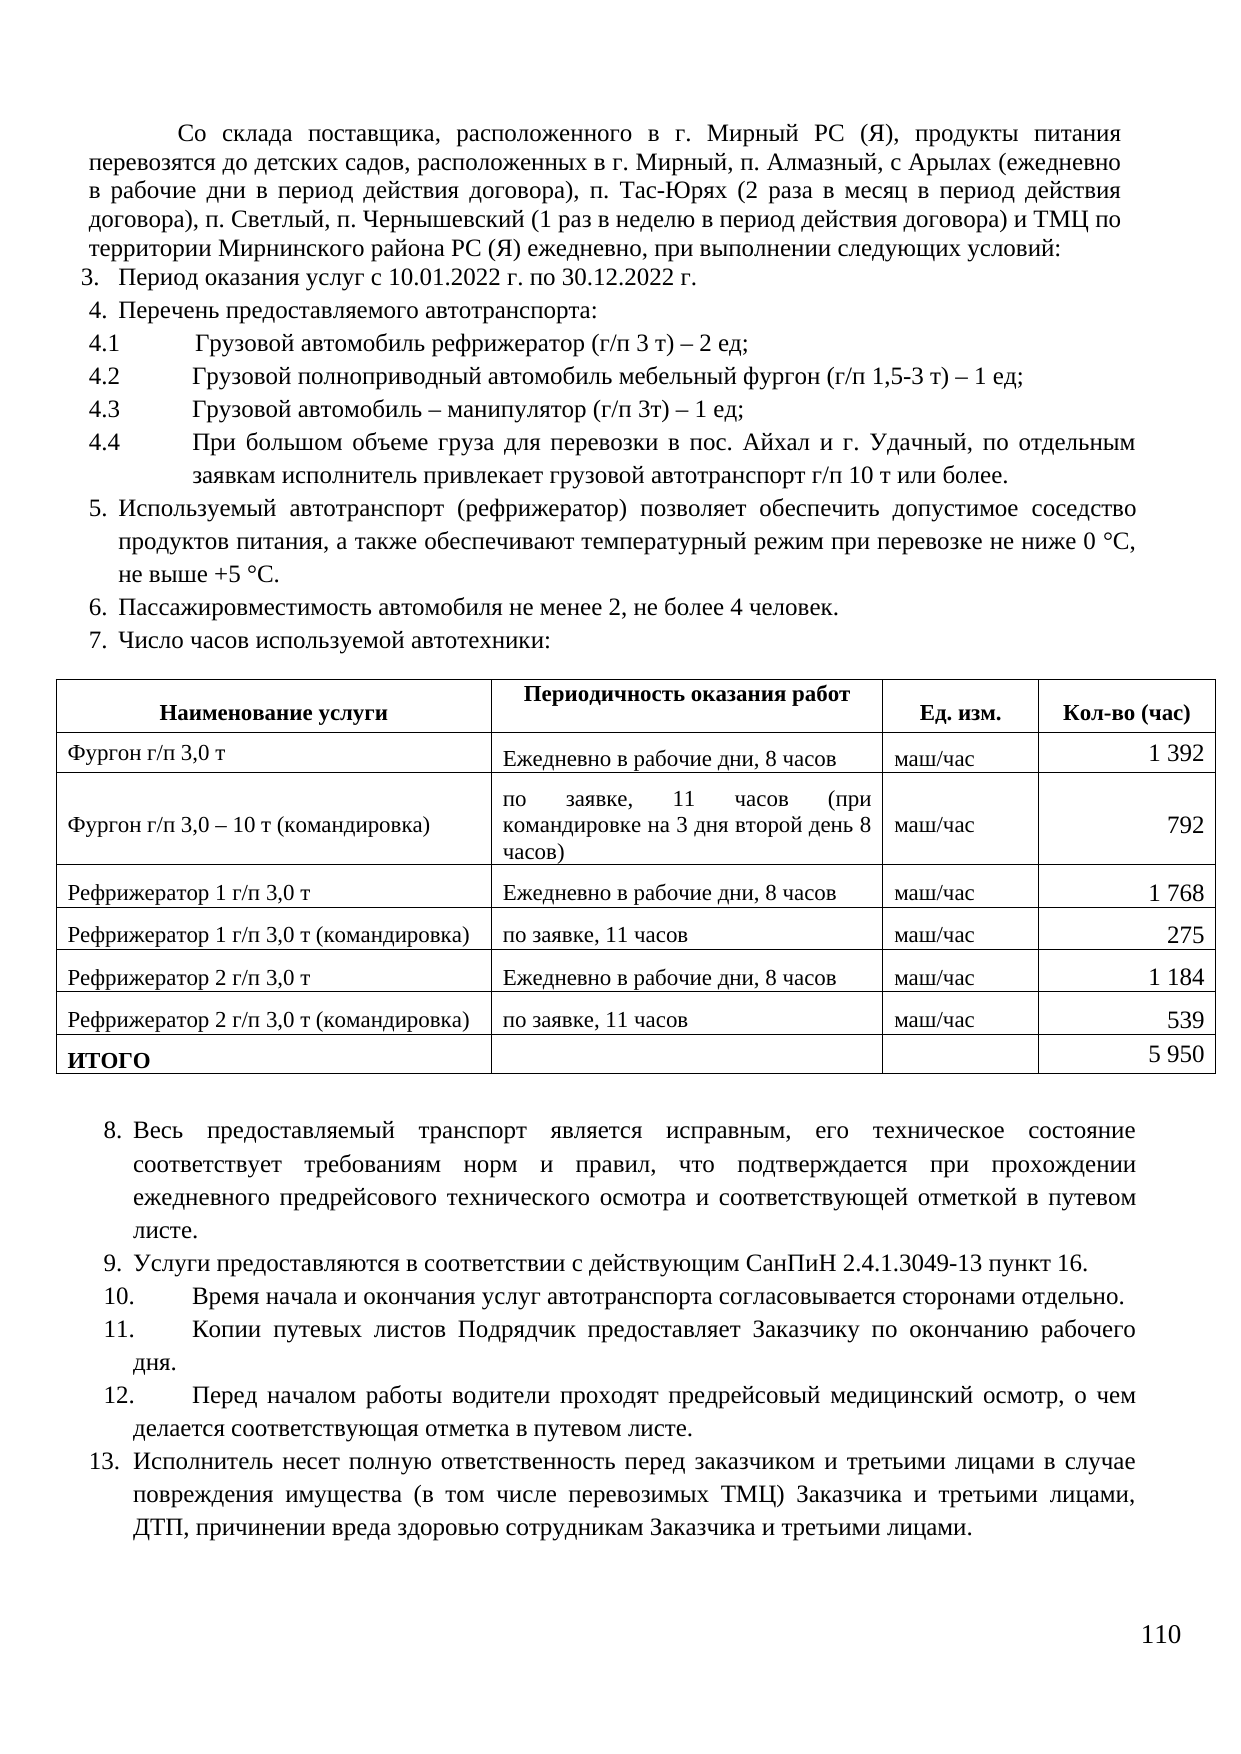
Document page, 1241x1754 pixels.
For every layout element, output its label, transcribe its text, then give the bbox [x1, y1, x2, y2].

table_header Кол-во (час) [1039, 680, 1215, 732]
list Время начала и окончания услуг автотранспорта согласовывается сторонами отдельно. [103, 1281, 1137, 1309]
list Грузовой автомобиль рефрижератор (г/п 3 т) – 2 ед; [88, 328, 1137, 357]
table_header Ед. изм. [883, 680, 1038, 732]
table_cell маш/час [883, 992, 1038, 1033]
table_cell Рефрижератор 1 г/п 3,0 т [57, 865, 491, 907]
table_cell Ежедневно в рабочие дни, 8 часов [492, 865, 882, 907]
table_cell Рефрижератор 2 г/п 3,0 т [57, 950, 491, 991]
table_cell 5 950 [1039, 1035, 1215, 1073]
table_cell маш/час [883, 733, 1038, 772]
table_cell Рефрижератор 2 г/п 3,0 т (командировка) [57, 992, 491, 1033]
list Исполнитель несет полную ответственность перед заказчиком и третьими лицами в случае повреждения имущества (в том числе перевозимых ТМЦ) Заказчика и третьими лицами, ДТП, причинении вреда здоровью сотрудникам Заказчика и третьими лицами. [88, 1446, 1137, 1541]
table_cell по заявке, 11 часов [492, 908, 882, 949]
table_cell по заявке, 11 часов (при командировке на 3 дня второй день 8 часов) [492, 773, 882, 864]
list Услуги предоставляются в соответствии с действующим СанПиН 2.4.1.3049-13 пункт 16. [103, 1248, 1137, 1276]
table_cell Рефрижератор 1 г/п 3,0 т (командировка) [57, 908, 491, 949]
list Копии путевых листов Подрядчик предоставляет Заказчику по окончанию рабочего дня. [103, 1314, 1137, 1376]
table_cell 1 768 [1039, 865, 1215, 907]
list Пассажировместимость автомобиля не менее 2, не более 4 человек. [88, 592, 1137, 621]
table_cell маш/час [883, 773, 1038, 864]
table_cell маш/час [883, 908, 1038, 949]
table_header Наименование услуги [57, 680, 491, 732]
table_cell Фургон г/п 3,0 т [57, 733, 491, 772]
table_cell маш/час [883, 950, 1038, 991]
table_cell [492, 1035, 882, 1073]
list Период оказания услуг с 10.01.2022 г. по 30.12.2022 г. [81, 262, 1137, 291]
list Грузовой автомобиль – манипулятор (г/п 3т) – 1 ед; [88, 394, 1137, 423]
list Перечень предоставляемого автотранспорта: [88, 295, 1137, 324]
text Со склада поставщика, расположенного в г. Мирный РС (Я), продукты питания перевозятся до детских садов, расположенных в г. Мирный, п. Алмазный, с Арылах (ежедневно в рабочие дни в период действия договора), п. Тас-Юрях (2 раза в месяц в период действия договора), п. Светлый, п. Чернышевский (1 раз в неделю в период действия договора) и ТМЦ по территории Мирнинского района РС (Я) ежедневно, при выполнении следующих условий: [88, 118, 1122, 262]
list Перед началом работы водители проходят предрейсовый медицинский осмотр, о чем делается соответствующая отметка в путевом листе. [103, 1380, 1137, 1442]
table_cell Ежедневно в рабочие дни, 8 часов [492, 733, 882, 772]
table_header Периодичность оказания работ [492, 680, 882, 732]
list Грузовой полноприводный автомобиль мебельный фургон (г/п 1,5-3 т) – 1 ед; [88, 361, 1137, 390]
list Весь предоставляемый транспорт является исправным, его техническое состояние соответствует требованиям норм и правил, что подтверждается при прохождении ежедневного предрейсового технического осмотра и соответствующей отметкой в путевом листе. [103, 1116, 1137, 1243]
table_cell 792 [1039, 773, 1215, 864]
table_cell ИТОГО [57, 1035, 491, 1073]
table_cell 1 184 [1039, 950, 1215, 991]
table_cell [883, 1035, 1038, 1073]
table_cell 1 392 [1039, 733, 1215, 772]
list Число часов используемой автотехники: [88, 625, 1137, 654]
list При большом объеме груза для перевозки в пос. Айхал и г. Удачный, по отдельным заявкам исполнитель привлекает грузовой автотранспорт г/п 10 т или более. [88, 427, 1137, 489]
table_cell 275 [1039, 908, 1215, 949]
table_cell Фургон г/п 3,0 – 10 т (командировка) [57, 773, 491, 864]
table_cell по заявке, 11 часов [492, 992, 882, 1033]
list Используемый автотранспорт (рефрижератор) позволяет обеспечить допустимое соседство продуктов питания, а также обеспечивают температурный режим при перевозке не ниже 0 °С, не выше +5 °С. [88, 493, 1137, 588]
table_cell 539 [1039, 992, 1215, 1033]
table_cell маш/час [883, 865, 1038, 907]
table_cell Ежедневно в рабочие дни, 8 часов [492, 950, 882, 991]
